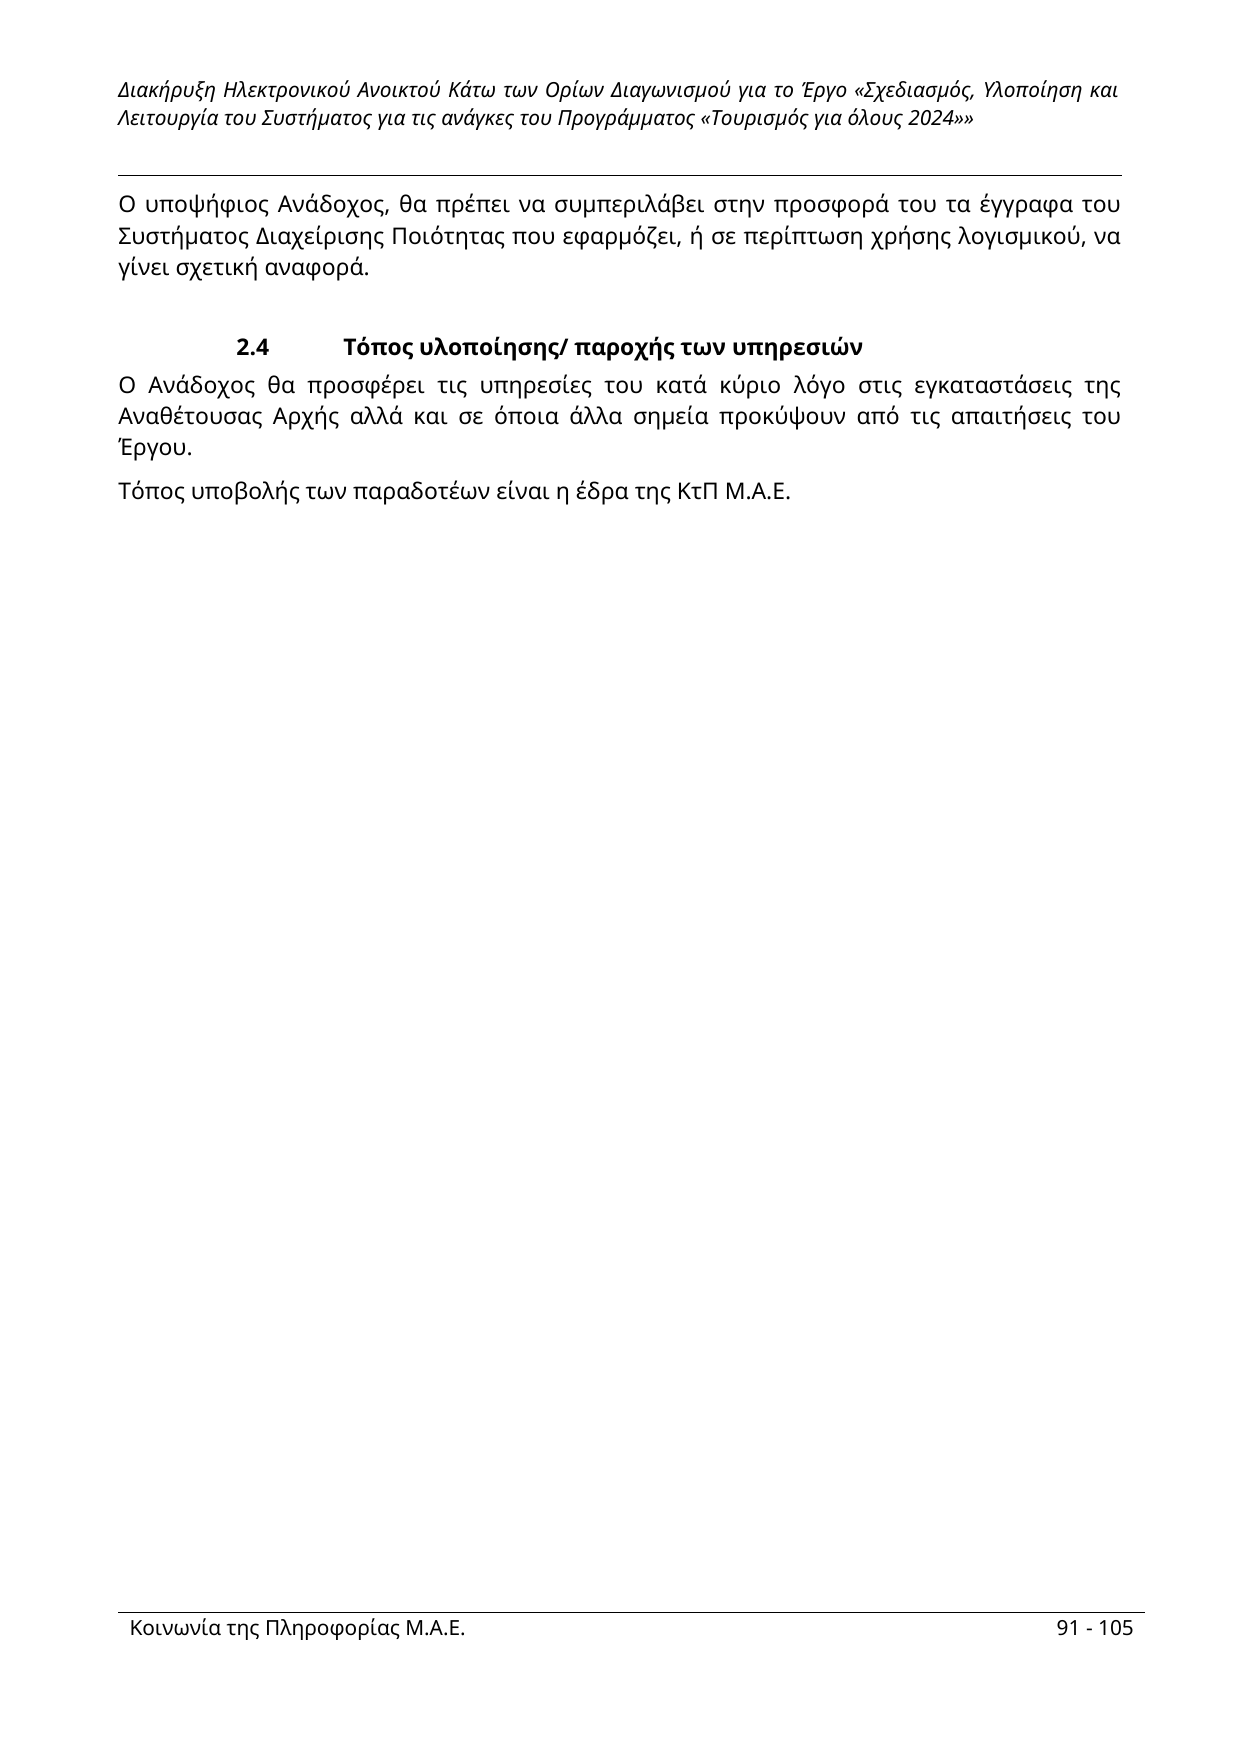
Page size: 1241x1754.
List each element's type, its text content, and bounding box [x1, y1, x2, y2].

text Τόπος υποβολής των παραδοτέων είναι η έδρα της ΚτΠ Μ.Α.Ε. [118, 475, 1122, 506]
text Ο υποψήφιος Ανάδοχος, θα πρέπει να συμπεριλάβει στην προσφορά του τα έγγραφα του Συστήματος Διαχείρισης Ποιότητας που εφαρμόζει, ή σε περίπτωση χρήσης λογισμικού, να γίνει σχετική αναφορά. [118, 188, 1122, 282]
subtitle Τόπος υλοποίησης/ παροχής των υπηρεσιών [236, 331, 1122, 362]
text Ο Ανάδοχος θα προσφέρει τις υπηρεσίες του κατά κύριο λόγο στις εγκαταστάσεις της Αναθέτουσας Αρχής αλλά και σε όποια άλλα σημεία προκύψουν από τις απαιτήσεις του Έργου. [118, 368, 1122, 462]
